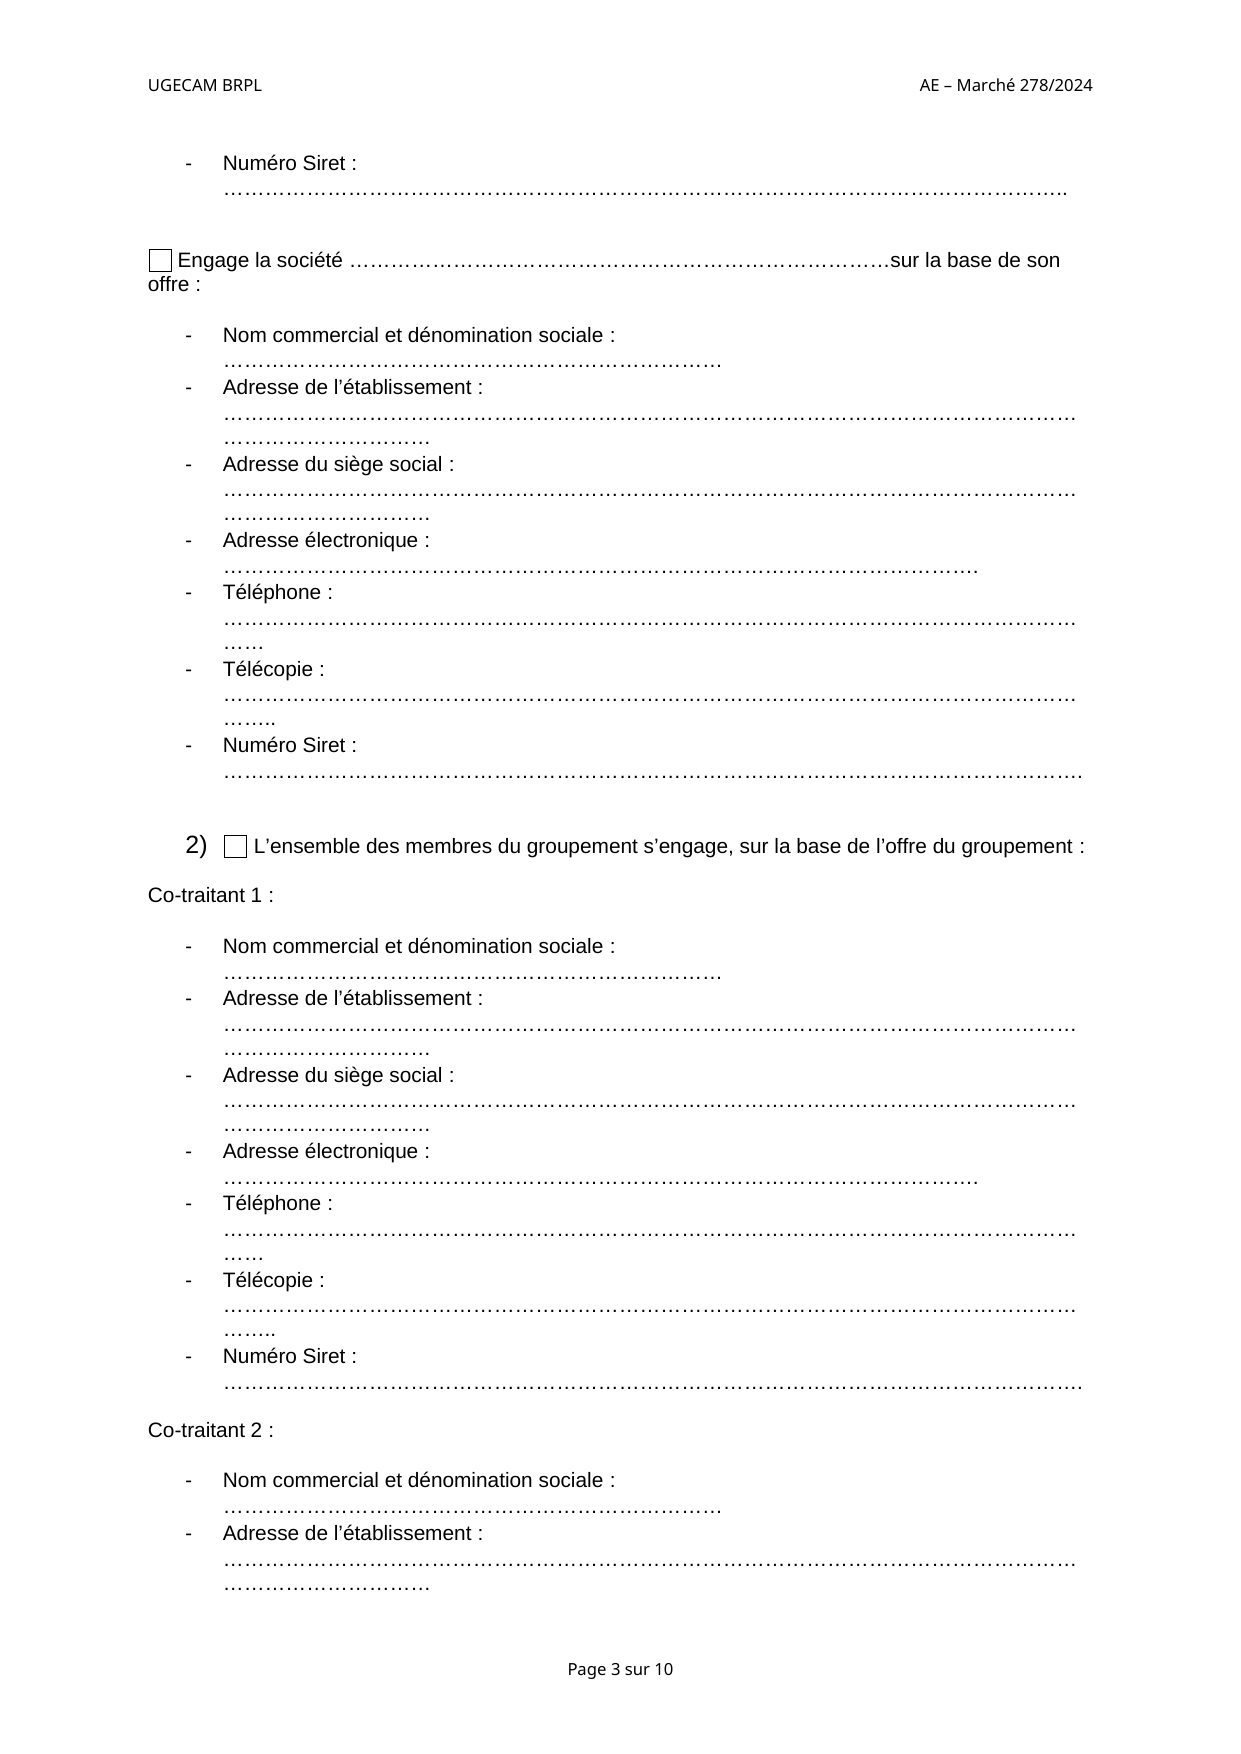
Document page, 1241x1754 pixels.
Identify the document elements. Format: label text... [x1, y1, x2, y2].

list Nom commercial et dénomination sociale : ……………………………………………………………… [185, 931, 1093, 983]
list Adresse de l’établissement : ……………………………………………………………………………………………………………………………………… [185, 372, 1093, 449]
list Adresse électronique : ………………………………………………………………………………………………. [185, 1136, 1093, 1188]
list Téléphone : ………………………………………………………………………………………………………………… [185, 577, 1093, 654]
list Adresse du siège social : ……………………………………………………………………………………………………………………………………… [185, 1060, 1093, 1136]
list Adresse électronique : ………………………………………………………………………………………………. [185, 525, 1093, 577]
list Numéro Siret : ……………………………………………………………………………………………………………. [185, 1341, 1093, 1394]
list Télécopie : ………………………………………………………………………………………………………………….. [185, 654, 1093, 730]
list L’ensemble des membres du groupement s’engage, sur la base de l’offre du groupement : [185, 830, 1093, 859]
list Nom commercial et dénomination sociale : ……………………………………………………………… [185, 1466, 1093, 1518]
list Téléphone : ………………………………………………………………………………………………………………… [185, 1188, 1093, 1265]
list Adresse du siège social : ……………………………………………………………………………………………………………………………………… [185, 449, 1093, 525]
list Télécopie : ………………………………………………………………………………………………………………….. [185, 1265, 1093, 1341]
list Numéro Siret : ……………………………………………………………………………………………………………. [185, 730, 1093, 782]
list Adresse de l’établissement : ……………………………………………………………………………………………………………………………………… [185, 983, 1093, 1060]
list Nom commercial et dénomination sociale : ……………………………………………………………… [185, 320, 1093, 372]
text Co-traitant 1 : [148, 883, 1093, 907]
text Engage la société ……………………………………………………………………sur la base de son offre : [148, 248, 1093, 296]
list Adresse de l’établissement : ……………………………………………………………………………………………………………………………………… [185, 1518, 1093, 1594]
text Co-traitant 2 : [148, 1418, 1093, 1442]
list Numéro Siret : ………………………………………………………………………………………………………….. [185, 148, 1093, 200]
